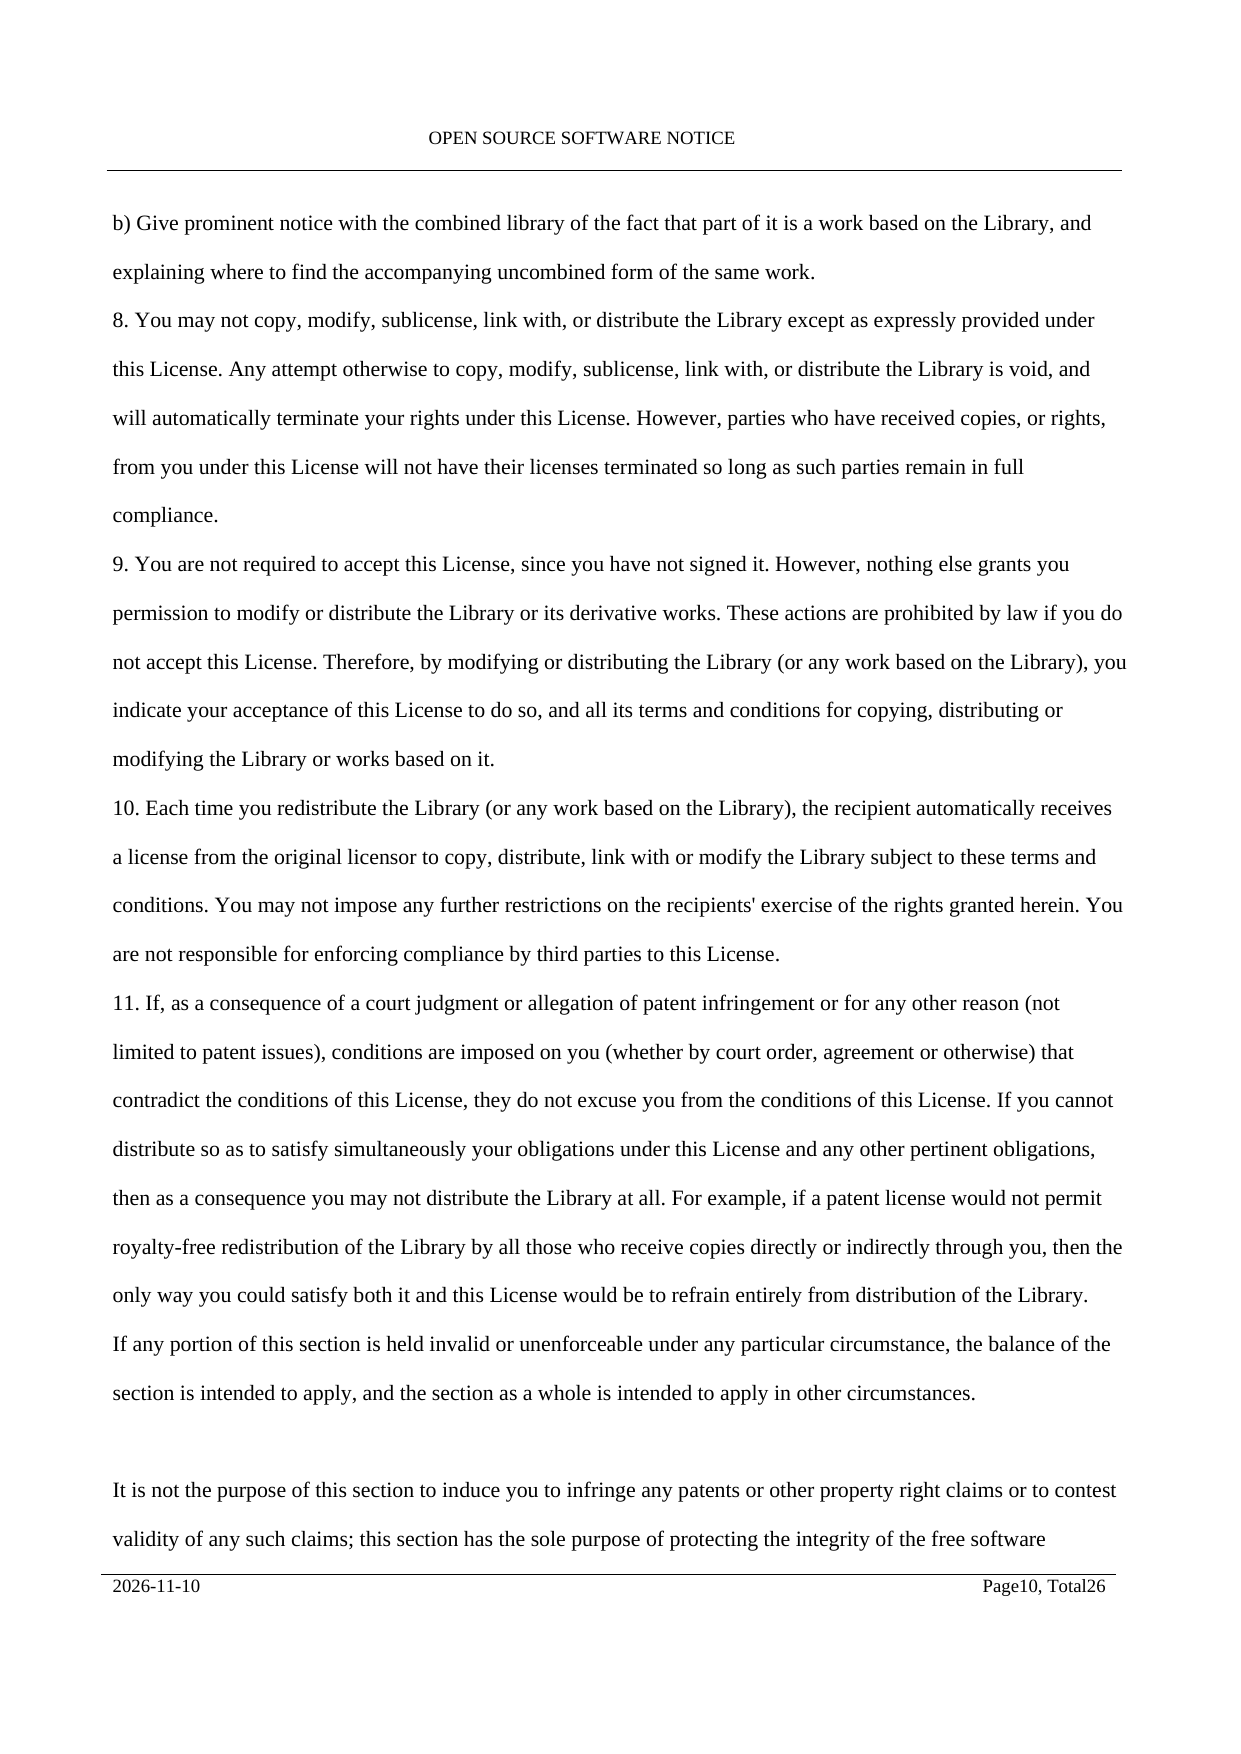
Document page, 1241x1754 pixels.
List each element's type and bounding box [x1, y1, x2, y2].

text [112, 206, 1128, 1555]
